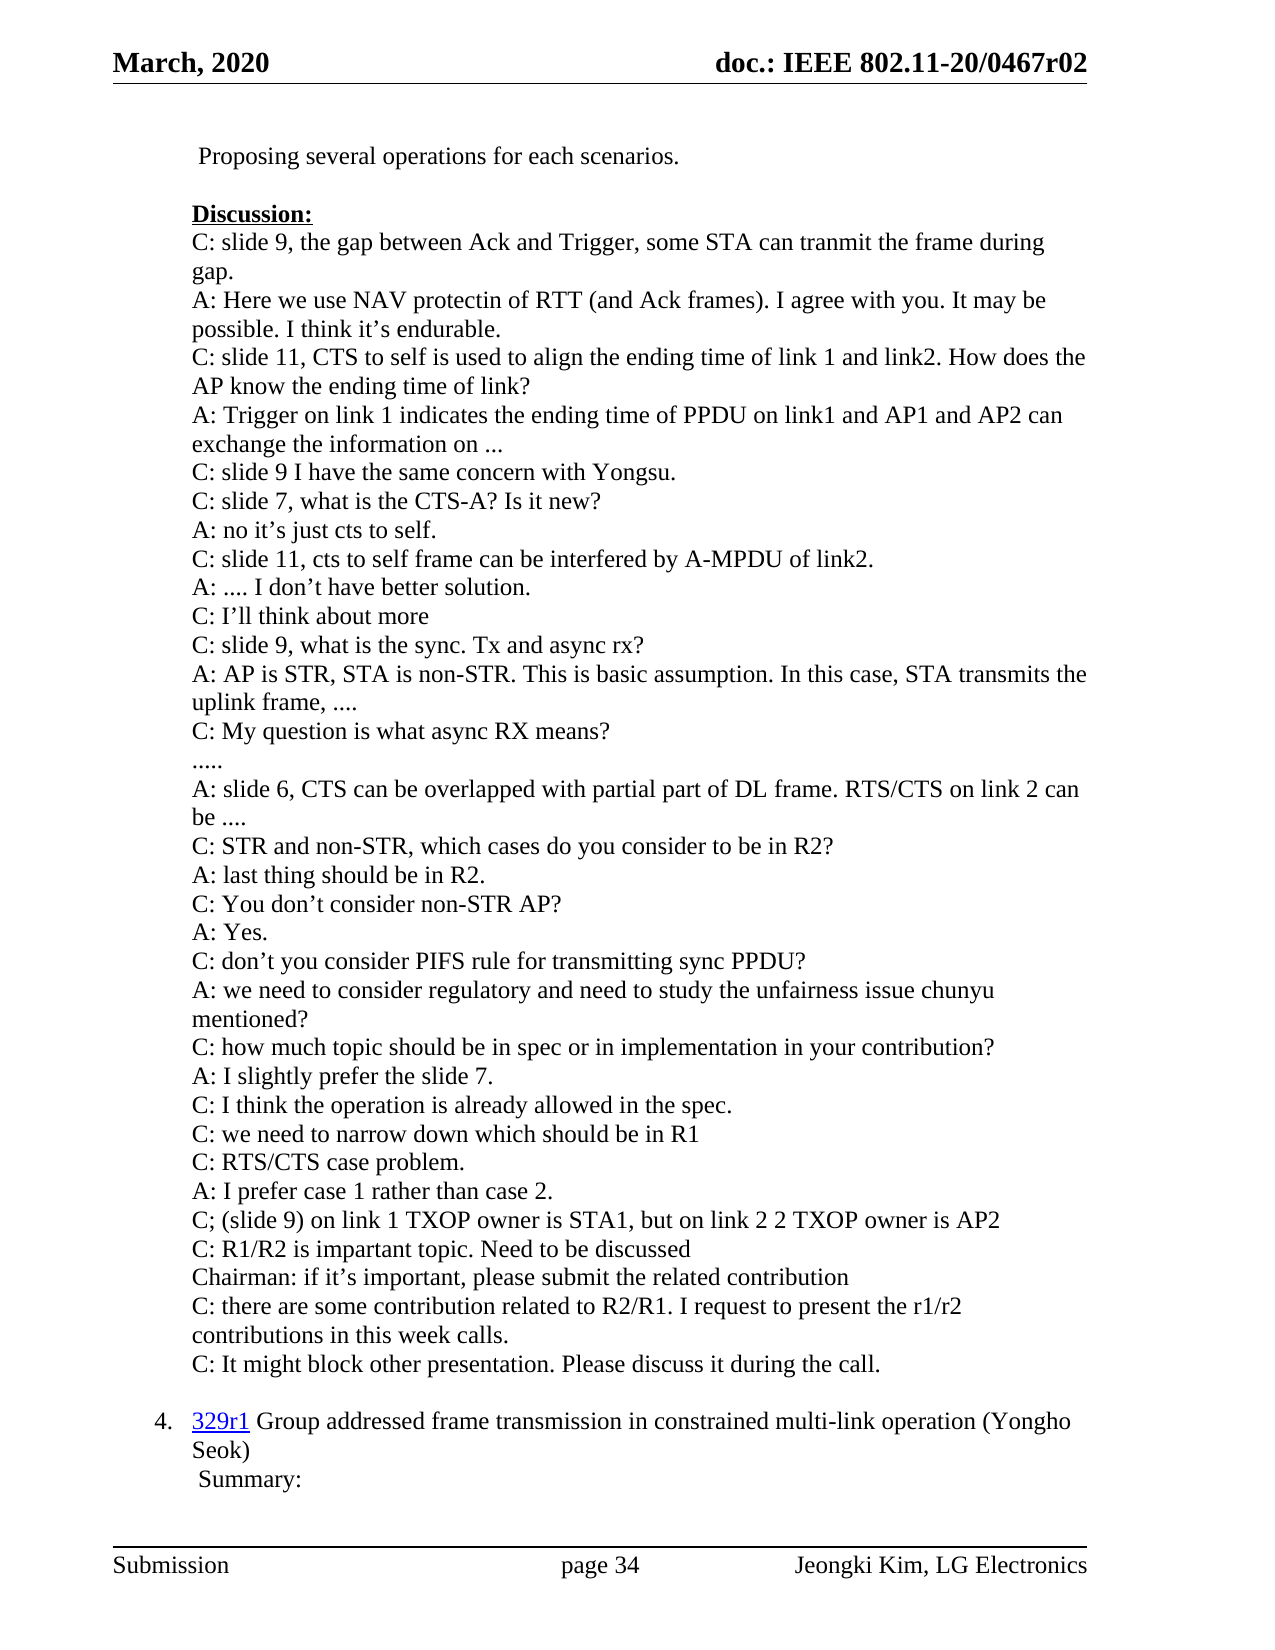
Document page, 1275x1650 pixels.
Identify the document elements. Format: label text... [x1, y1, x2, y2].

list C: R1/R2 is impartant topic. Need to be discussed [192, 1234, 1087, 1262]
list C: there are some contribution related to R2/R1. I request to present the r1/r2 contributions in this week calls. [192, 1291, 1087, 1349]
list A: AP is STR, STA is non-STR. This is basic assumption. In this case, STA transmits the uplink frame, .... [192, 659, 1087, 716]
list C: slide 9, the gap between Ack and Trigger, some STA can tranmit the frame during gap. [192, 227, 1087, 285]
list Chairman: if it’s important, please submit the related contribution [192, 1262, 1087, 1291]
list A: .... I don’t have better solution. [192, 572, 1087, 601]
list C: how much topic should be in spec or in implementation in your contribution? [192, 1032, 1087, 1061]
list C: slide 11, cts to self frame can be interfered by A-MPDU of link2. [192, 544, 1087, 572]
list C: You don’t consider non-STR AP? [192, 889, 1087, 917]
list A: we need to consider regulatory and need to study the unfairness issue chunyu mentioned? [192, 975, 1087, 1032]
list 329r1 Group addressed frame transmission in constrained multi-link operation (Yongho Seok) [154, 1406, 1087, 1464]
list A: no it’s just cts to self. [192, 515, 1087, 544]
list C: slide 7, what is the CTS-A? Is it new? [192, 486, 1087, 515]
list C: we need to narrow down which should be in R1 [192, 1119, 1087, 1147]
list C: I’ll think about more [192, 601, 1087, 630]
list Summary: [192, 1464, 1087, 1492]
list C: It might block other presentation. Please discuss it during the call. [192, 1349, 1087, 1377]
list Discussion: [192, 199, 1087, 227]
list C: slide 9, what is the sync. Tx and async rx? [192, 630, 1087, 659]
list A: I slightly prefer the slide 7. [192, 1061, 1087, 1090]
list Proposing several operations for each scenarios. [192, 141, 1087, 170]
list C; (slide 9) on link 1 TXOP owner is STA1, but on link 2 2 TXOP owner is AP2 [192, 1205, 1087, 1234]
list C: RTS/CTS case problem. [192, 1147, 1087, 1176]
list A: I prefer case 1 rather than case 2. [192, 1176, 1087, 1205]
list A: Yes. [192, 917, 1087, 946]
list A: slide 6, CTS can be overlapped with partial part of DL frame. RTS/CTS on link 2 can be .... [192, 774, 1087, 831]
list C: don’t you consider PIFS rule for transmitting sync PPDU? [192, 946, 1087, 975]
list A: Here we use NAV protectin of RTT (and Ack frames). I agree with you. It may be possible. I think it’s endurable. [192, 285, 1087, 342]
list C: slide 9 I have the same concern with Yongsu. [192, 457, 1087, 486]
list A: last thing should be in R2. [192, 860, 1087, 889]
list A: Trigger on link 1 indicates the ending time of PPDU on link1 and AP1 and AP2 can exchange the information on ... [192, 400, 1087, 457]
list C: slide 11, CTS to self is used to align the ending time of link 1 and link2. How does the AP know the ending time of link? [192, 342, 1087, 400]
list ..... [192, 745, 1087, 774]
list C: My question is what async RX means? [192, 716, 1087, 745]
list C: STR and non-STR, which cases do you consider to be in R2? [192, 831, 1087, 860]
list C: I think the operation is already allowed in the spec. [192, 1090, 1087, 1119]
